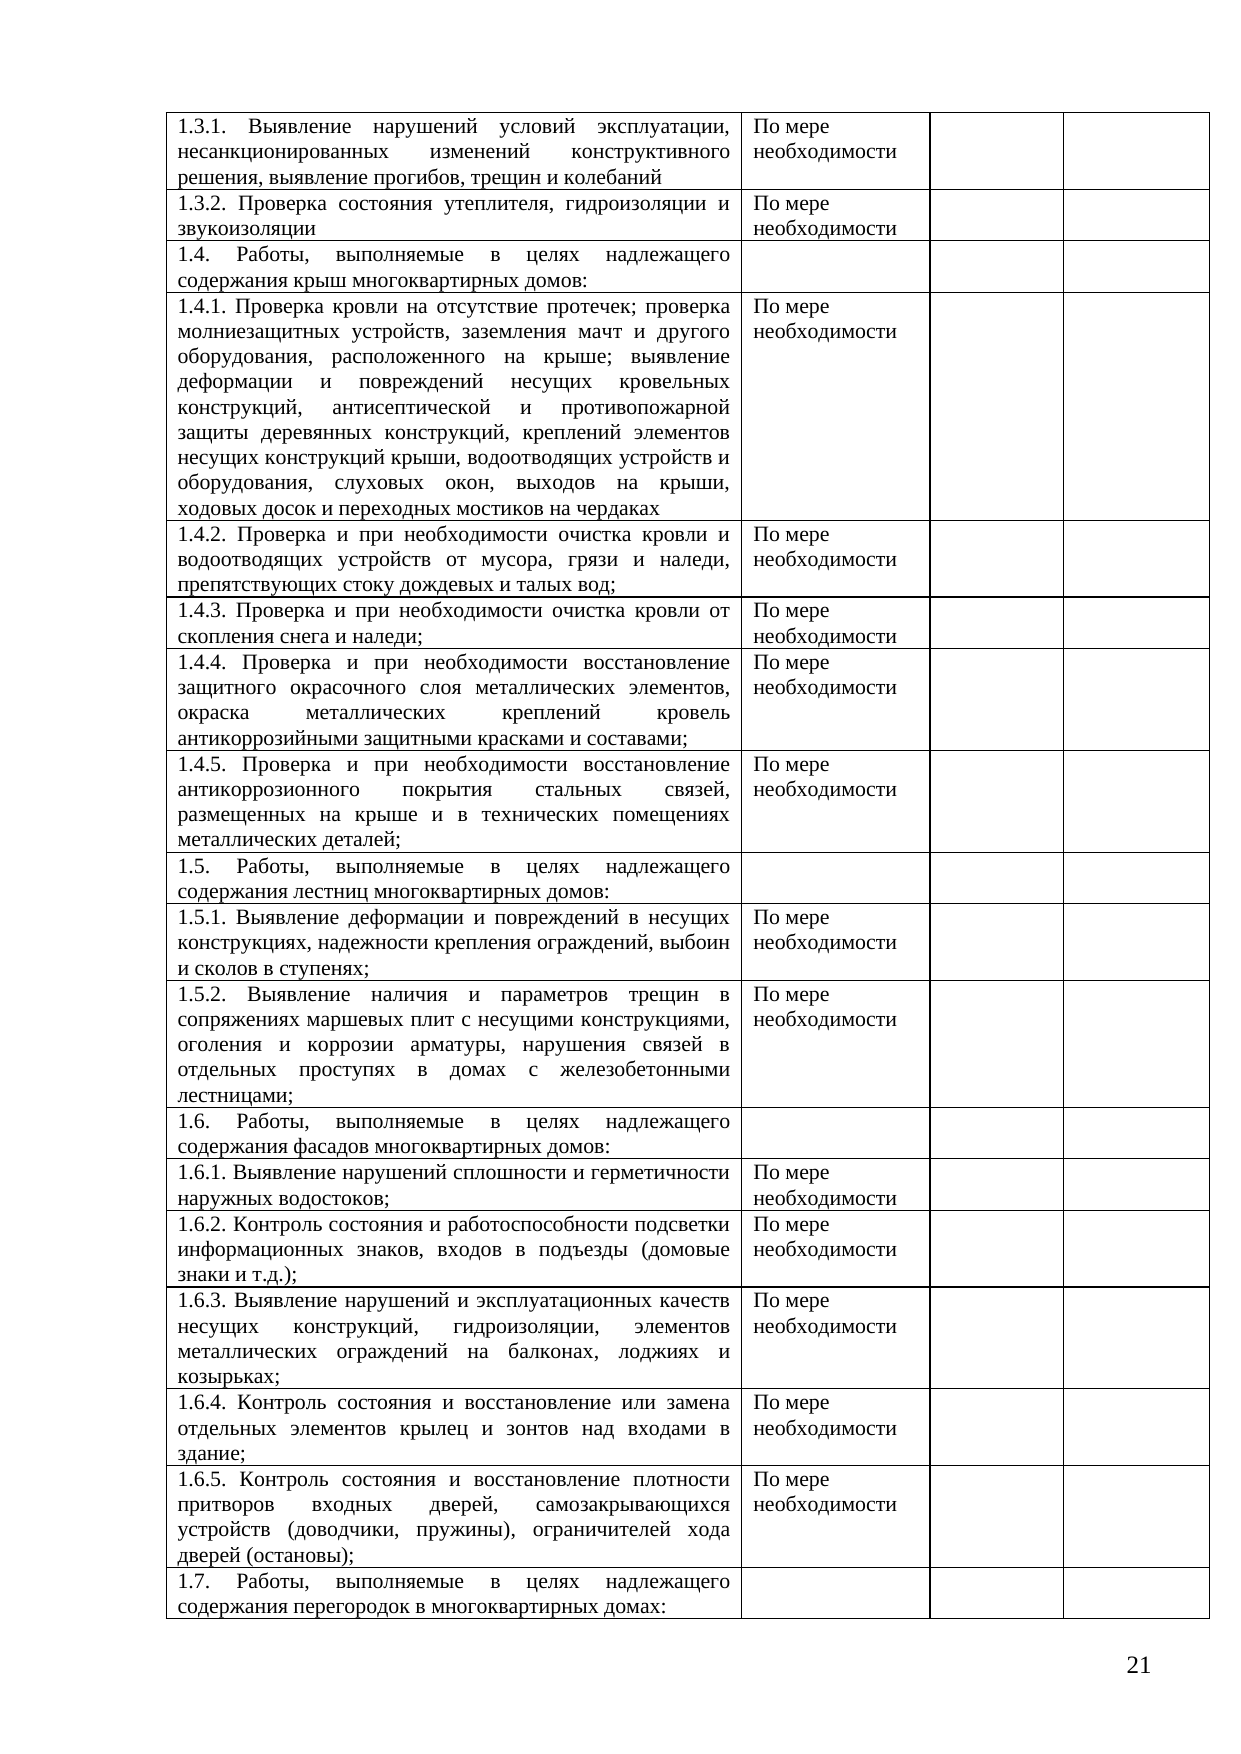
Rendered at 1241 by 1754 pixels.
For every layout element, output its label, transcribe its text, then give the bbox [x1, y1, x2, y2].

table_cell 1.6.5. Контроль состояния и восстановление плотности притворов входных дверей, самозакрывающихся устройств (доводчики, пружины), ограничителей хода дверей (остановы); [167, 1466, 741, 1567]
table_cell По мере необходимости [742, 1389, 929, 1465]
table_cell [742, 241, 929, 292]
table_cell По мере необходимости [742, 751, 929, 852]
table_cell 1.5.2. Выявление наличия и параметров трещин в сопряжениях маршевых плит с несущими конструкциями, оголения и коррозии арматуры, нарушения связей в отдельных проступях в домах с железобетонными лестницами; [167, 981, 741, 1107]
table_cell По мере необходимости [742, 981, 929, 1107]
table_cell 1.6.3. Выявление нарушений и эксплуатационных качеств несущих конструкций, гидроизоляции, элементов металлических ограждений на балконах, лоджиях и козырьках; [167, 1288, 741, 1388]
table_cell [742, 1108, 929, 1158]
table_cell 1.7. Работы, выполняемые в целях надлежащего содержания перегородок в многоквартирных домах: [167, 1568, 741, 1618]
table_cell 1.6. Работы, выполняемые в целях надлежащего содержания фасадов многоквартирных домов: [167, 1108, 741, 1158]
table_cell По мере необходимости [742, 293, 929, 520]
table_cell 1.4.4. Проверка и при необходимости восстановление защитного окрасочного слоя металлических элементов, окраска металлических креплений кровель антикоррозийными защитными красками и составами; [167, 649, 741, 750]
table_cell [1064, 241, 1209, 292]
table_cell [931, 1211, 1063, 1286]
table_cell [1064, 1211, 1209, 1286]
table_cell [1064, 904, 1209, 980]
table_cell [1064, 853, 1209, 903]
table_cell [1064, 190, 1209, 240]
table_cell [931, 1389, 1063, 1465]
table_cell 1.6.1. Выявление нарушений сплошности и герметичности наружных водостоков; [167, 1159, 741, 1210]
table_cell [1064, 1466, 1209, 1567]
table_cell 1.5. Работы, выполняемые в целях надлежащего содержания лестниц многоквартирных домов: [167, 853, 741, 903]
table_cell 1.3.2. Проверка состояния утеплителя, гидроизоляции и звукоизоляции [167, 190, 741, 240]
table_cell По мере необходимости [742, 113, 929, 189]
table_cell [931, 1159, 1063, 1210]
table_cell 1.6.2. Контроль состояния и работоспособности подсветки информационных знаков, входов в подъезды (домовые знаки и т.д.); [167, 1211, 741, 1286]
table_cell По мере необходимости [742, 1466, 929, 1567]
table_cell [1064, 521, 1209, 596]
table_cell По мере необходимости [742, 1159, 929, 1210]
table_cell [931, 1568, 1063, 1618]
table_cell [931, 1108, 1063, 1158]
table_cell 1.4.1. Проверка кровли на отсутствие протечек; проверка молниезащитных устройств, заземления мачт и другого оборудования, расположенного на крыше; выявление деформации и повреждений несущих кровельных конструкций, антисептической и противопожарной защиты деревянных конструкций, креплений элементов несущих конструкций крыши, водоотводящих устройств и оборудования, слуховых окон, выходов на крыши, ходовых досок и переходных мостиков на чердаках [167, 293, 741, 520]
table_cell [931, 649, 1063, 750]
table_cell [1064, 649, 1209, 750]
table_cell [742, 853, 929, 903]
table_cell [1064, 981, 1209, 1107]
table_cell [931, 598, 1063, 648]
table_cell По мере необходимости [742, 521, 929, 596]
table_cell [931, 241, 1063, 292]
table_cell [931, 293, 1063, 520]
table_cell По мере необходимости [742, 1211, 929, 1286]
table_cell 1.4.2. Проверка и при необходимости очистка кровли и водоотводящих устройств от мусора, грязи и наледи, препятствующих стоку дождевых и талых вод; [167, 521, 741, 596]
table_cell [931, 981, 1063, 1107]
table_cell [1064, 1568, 1209, 1618]
table_cell [1064, 293, 1209, 520]
table_cell [931, 1288, 1063, 1388]
table_cell [1064, 1389, 1209, 1465]
table_cell По мере необходимости [742, 649, 929, 750]
table_cell 1.5.1. Выявление деформации и повреждений в несущих конструкциях, надежности крепления ограждений, выбоин и сколов в ступенях; [167, 904, 741, 980]
table_cell 1.6.4. Контроль состояния и восстановление или замена отдельных элементов крылец и зонтов над входами в здание; [167, 1389, 741, 1465]
table_cell 1.4.3. Проверка и при необходимости очистка кровли от скопления снега и наледи; [167, 598, 741, 648]
table_cell По мере необходимости [742, 190, 929, 240]
table_cell [1064, 598, 1209, 648]
table_cell [1064, 113, 1209, 189]
table_cell [931, 853, 1063, 903]
table_cell [931, 1466, 1063, 1567]
table_cell 1.3.1. Выявление нарушений условий эксплуатации, несанкционированных изменений конструктивного решения, выявление прогибов, трещин и колебаний [167, 113, 741, 189]
table_cell [931, 904, 1063, 980]
table_cell 1.4.5. Проверка и при необходимости восстановление антикоррозионного покрытия стальных связей, размещенных на крыше и в технических помещениях металлических деталей; [167, 751, 741, 852]
table_cell [1064, 751, 1209, 852]
table_cell [742, 1568, 929, 1618]
table_cell 1.4. Работы, выполняемые в целях надлежащего содержания крыш многоквартирных домов: [167, 241, 741, 292]
table_cell По мере необходимости [742, 904, 929, 980]
table_cell По мере необходимости [742, 1288, 929, 1388]
table_cell [931, 113, 1063, 189]
table_cell [1064, 1108, 1209, 1158]
table_cell [931, 751, 1063, 852]
table_cell По мере необходимости [742, 598, 929, 648]
table_cell [1064, 1288, 1209, 1388]
table_cell [931, 190, 1063, 240]
table_cell [931, 521, 1063, 596]
table_cell [1064, 1159, 1209, 1210]
